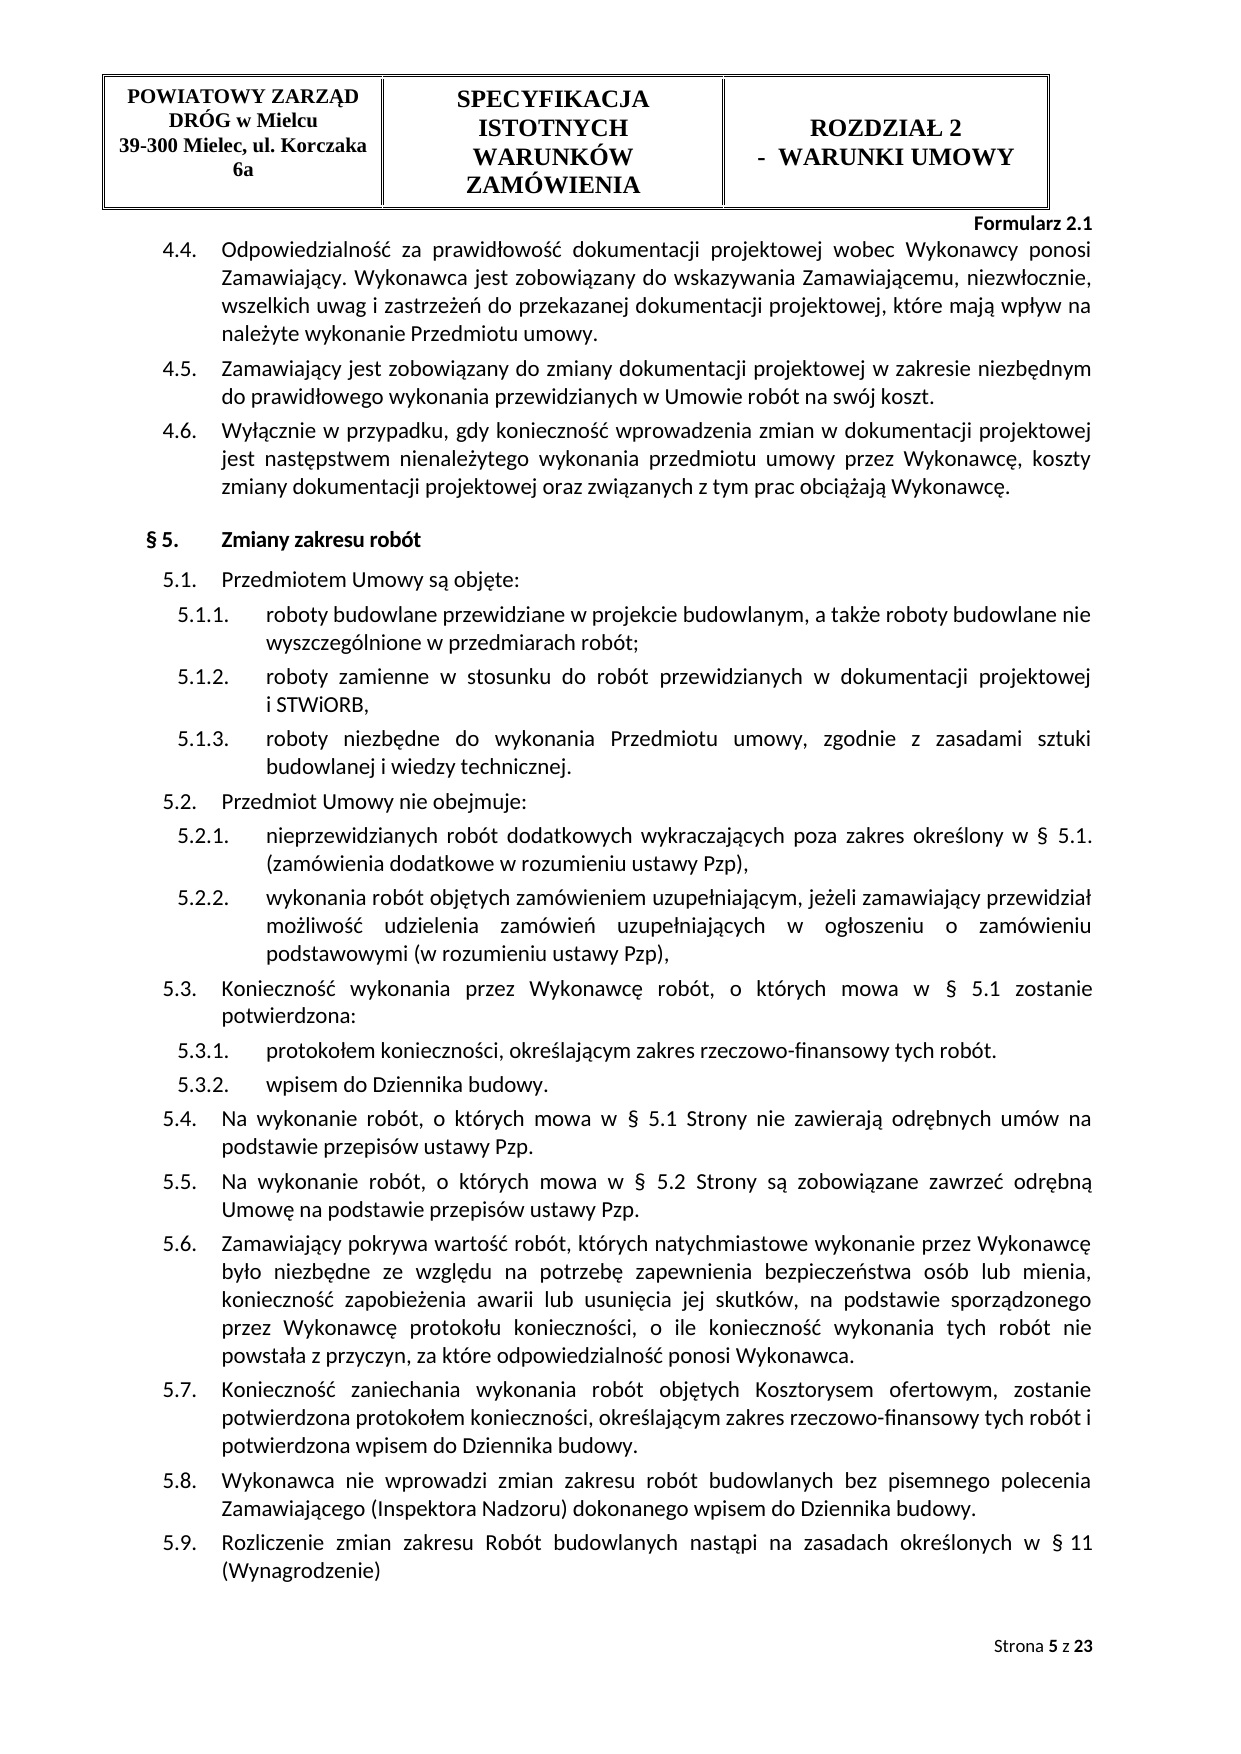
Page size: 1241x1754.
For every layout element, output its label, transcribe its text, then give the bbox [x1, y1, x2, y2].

subtitle Przedmiot Umowy nie obejmuje: [162, 787, 1093, 815]
subtitle Na wykonanie robót, o których mowa w § 5.1 Strony nie zawierają odrębnych umów na podstawie przepisów ustawy Pzp. [162, 1104, 1093, 1161]
subtitle wykonania robót objętych zamówieniem uzupełniającym, jeżeli zamawiający przewidział możliwość udzielenia zamówień uzupełniających w ogłoszeniu o zamówieniu podstawowymi (w rozumieniu ustawy Pzp), [177, 883, 1093, 967]
subtitle Na wykonanie robót, o których mowa w § 5.2 Strony są zobowiązane zawrzeć odrębną Umowę na podstawie przepisów ustawy Pzp. [162, 1167, 1093, 1223]
subtitle Wykonawca nie wprowadzi zmian zakresu robót budowlanych bez pisemnego polecenia Zamawiającego (Inspektora Nadzoru) dokonanego wpisem do Dziennika budowy. [162, 1466, 1093, 1522]
subtitle Zmiany zakresu robót [162, 525, 1093, 553]
subtitle nieprzewidzianych robót dodatkowych wykraczających poza zakres określony w § 5.1. (zamówienia dodatkowe w rozumieniu ustawy Pzp), [177, 821, 1093, 877]
subtitle roboty budowlane przewidziane w projekcie budowlanym, a także roboty budowlane nie wyszczególnione w przedmiarach robót; [177, 600, 1093, 656]
subtitle roboty niezbędne do wykonania Przedmiotu umowy, zgodnie z zasadami sztuki budowlanej i wiedzy technicznej. [177, 724, 1093, 781]
subtitle roboty zamienne w stosunku do robót przewidzianych w dokumentacji projektowej i STWiORB, [177, 662, 1093, 718]
subtitle protokołem konieczności, określającym zakres rzeczowo-finansowy tych robót. [177, 1036, 1093, 1064]
subtitle Zamawiający jest zobowiązany do zmiany dokumentacji projektowej w zakresie niezbędnym do prawidłowego wykonania przewidzianych w Umowie robót na swój koszt. [162, 354, 1093, 410]
subtitle Przedmiotem Umowy są objęte: [162, 566, 1093, 594]
subtitle Konieczność wykonania przez Wykonawcę robót, o których mowa w § 5.1 zostanie potwierdzona: [162, 974, 1093, 1030]
subtitle Rozliczenie zmian zakresu Robót budowlanych nastąpi na zasadach określonych w § 11 (Wynagrodzenie) [162, 1528, 1093, 1584]
subtitle Wyłącznie w przypadku, gdy konieczność wprowadzenia zmian w dokumentacji projektowej jest następstwem nienależytego wykonania przedmiotu umowy przez Wykonawcę, koszty zmiany dokumentacji projektowej oraz związanych z tym prac obciążają Wykonawcę. [162, 416, 1093, 500]
subtitle Odpowiedzialność za prawidłowość dokumentacji projektowej wobec Wykonawcy ponosi Zamawiający. Wykonawca jest zobowiązany do wskazywania Zamawiającemu, niezwłocznie, wszelkich uwag i zastrzeżeń do przekazanej dokumentacji projektowej, które mają wpływ na należyte wykonanie Przedmiotu umowy. [162, 235, 1093, 347]
subtitle Konieczność zaniechania wykonania robót objętych Kosztorysem ofertowym, zostanie potwierdzona protokołem konieczności, określającym zakres rzeczowo-finansowy tych robót i potwierdzona wpisem do Dziennika budowy. [162, 1375, 1093, 1459]
subtitle Zamawiający pokrywa wartość robót, których natychmiastowe wykonanie przez Wykonawcę było niezbędne ze względu na potrzebę zapewnienia bezpieczeństwa osób lub mienia, konieczność zapobieżenia awarii lub usunięcia jej skutków, na podstawie sporządzonego przez Wykonawcę protokołu konieczności, o ile konieczność wykonania tych robót nie powstała z przyczyn, za które odpowiedzialność ponosi Wykonawca. [162, 1229, 1093, 1369]
subtitle wpisem do Dziennika budowy. [177, 1070, 1093, 1098]
